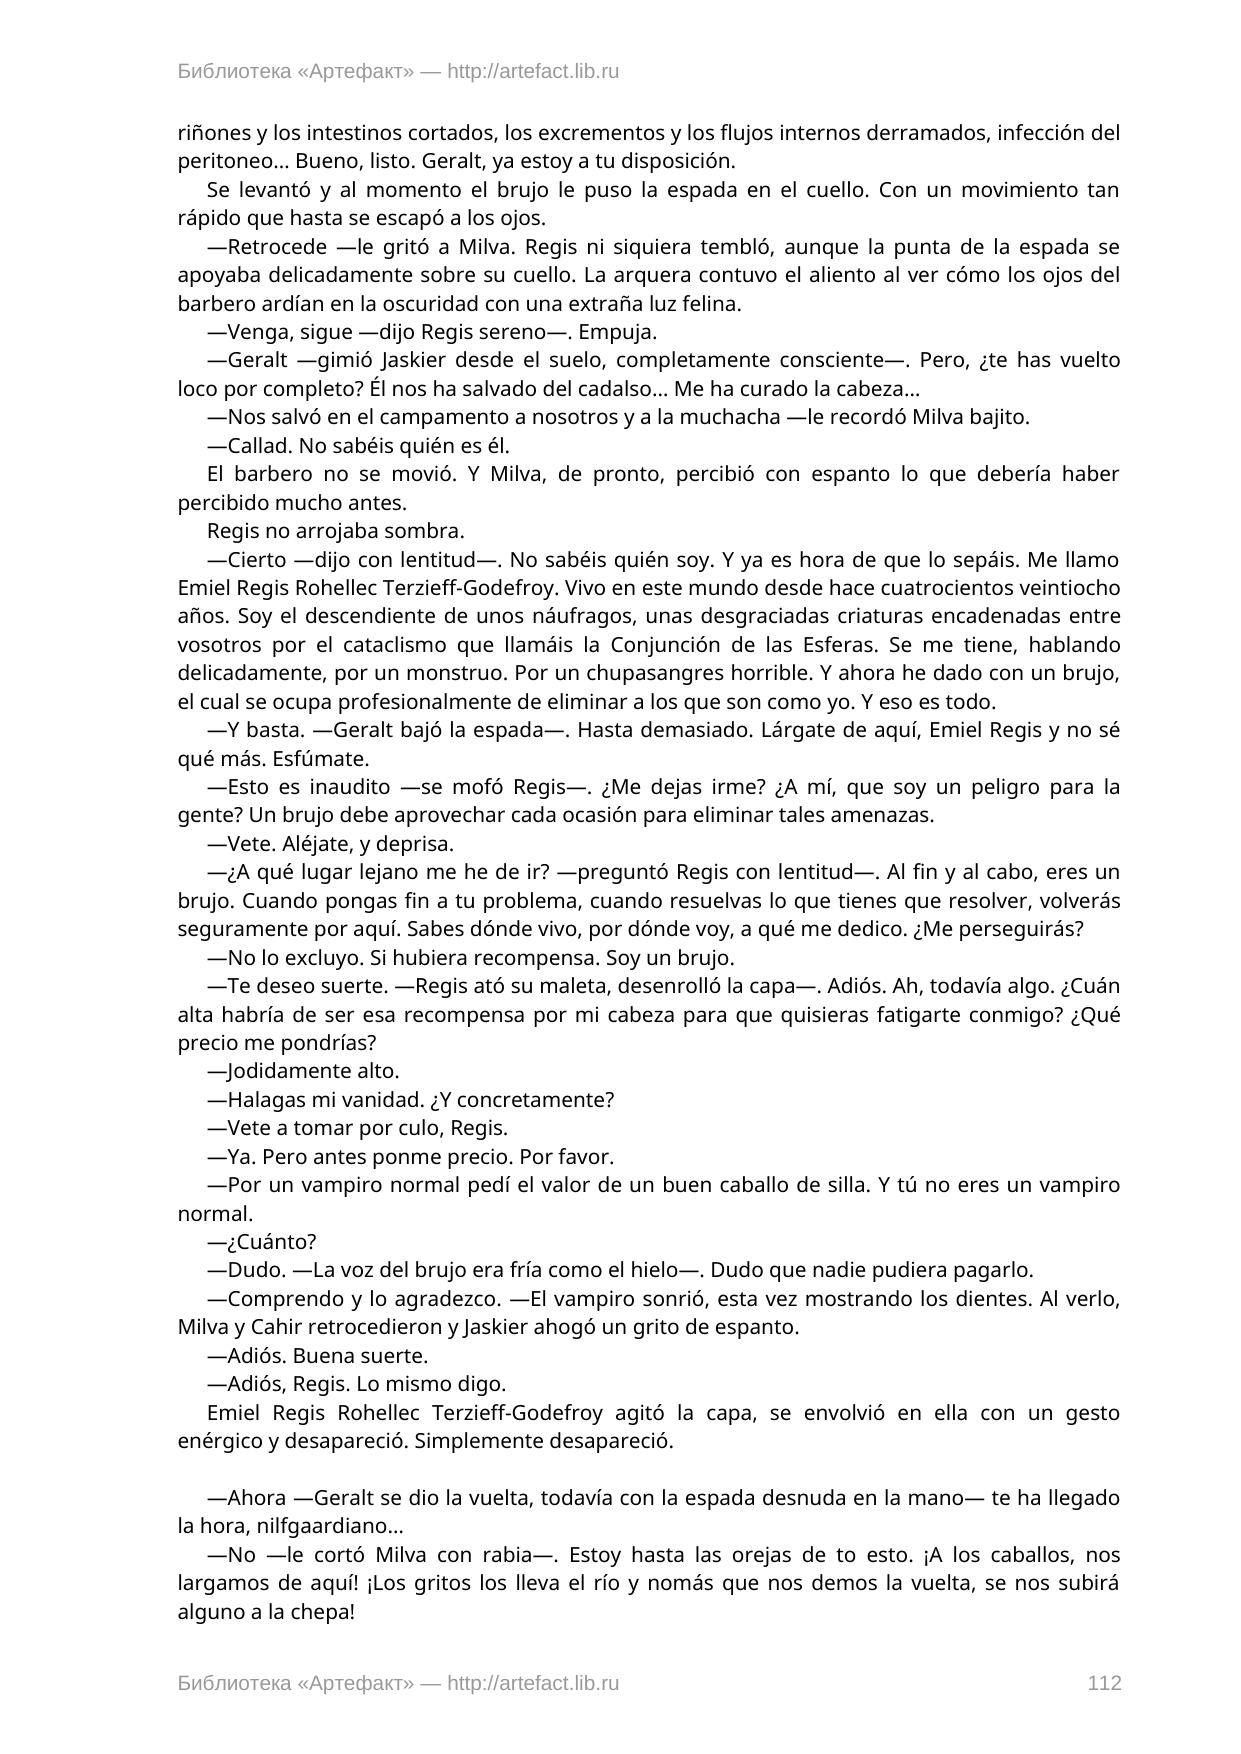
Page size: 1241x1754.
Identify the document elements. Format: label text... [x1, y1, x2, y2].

text —Halagas mi vanidad. ¿Y concretamente? [177, 1085, 1122, 1113]
text —¿A qué lugar lejano me he de ir? —preguntó Regis con lentitud—. Al fin y al cabo, eres un brujo. Cuando pongas fin a tu problema, cuando resuelvas lo que tienes que resolver, volverás seguramente por aquí. Sabes dónde vivo, por dónde voy, a qué me dedico. ¿Me perseguirás? [177, 857, 1122, 943]
text —Venga, sigue —dijo Regis sereno—. Empuja. [177, 317, 1122, 346]
text —Adiós, Regis. Lo mismo digo. [177, 1369, 1122, 1398]
text —Esto es inaudito —se mofó Regis—. ¿Me dejas irme? ¿A mí, que soy un peligro para la gente? Un brujo debe aprovechar cada ocasión para eliminar tales amenazas. [177, 772, 1122, 829]
text —Nos salvó en el campamento a nosotros y a la muchacha —le recordó Milva bajito. [177, 402, 1122, 431]
text —Vete a tomar por culo, Regis. [177, 1113, 1122, 1142]
text Se levantó y al momento el brujo le puso la espada en el cuello. Con un movimiento tan rápido que hasta se escapó a los ojos. [177, 175, 1122, 232]
text —No —le cortó Milva con rabia—. Estoy hasta las orejas de to esto. ¡A los caballos, nos largamos de aquí! ¡Los gritos los lleva el río y nomás que nos demos la vuelta, se nos subirá alguno a la chepa! [177, 1540, 1122, 1625]
text —Te deseo suerte. —Regis ató su maleta, desenrolló la capa—. Adiós. Ah, todavía algo. ¿Cuán alta habría de ser esa recompensa por mi cabeza para que quisieras fatigarte conmigo? ¿Qué precio me pondrías? [177, 971, 1122, 1057]
text —Ahora —Geralt se dio la vuelta, todavía con la espada desnuda en la mano— te ha llegado la hora, nilfgaardiano… [177, 1483, 1122, 1540]
text —Jodidamente alto. [177, 1057, 1122, 1085]
text El barbero no se movió. Y Milva, de pronto, percibió con espanto lo que debería haber percibido mucho antes. [177, 459, 1122, 516]
text —Cierto —dijo con lentitud—. No sabéis quién soy. Y ya es hora de que lo sepáis. Me llamo Emiel Regis Rohellec Terzieff-Godefroy. Vivo en este mundo desde hace cuatrocientos veintiocho años. Soy el descendiente de unos náufragos, unas desgraciadas criaturas encadenadas entre vosotros por el cataclismo que llamáis la Conjunción de las Esferas. Se me tiene, hablando delicadamente, por un monstruo. Por un chupasangres horrible. Y ahora he dado con un brujo, el cual se ocupa profesionalmente de eliminar a los que son como yo. Y eso es todo. [177, 545, 1122, 715]
text —Adiós. Buena suerte. [177, 1341, 1122, 1369]
text —Vete. Aléjate, y deprisa. [177, 829, 1122, 857]
text —Geralt —gimió Jaskier desde el suelo, completamente consciente—. Pero, ¿te has vuelto loco por completo? Él nos ha salvado del cadalso… Me ha curado la cabeza… [177, 346, 1122, 402]
text Regis no arrojaba sombra. [177, 516, 1122, 545]
text —No lo excluyo. Si hubiera recompensa. Soy un brujo. [177, 943, 1122, 971]
text —¿Cuánto? [177, 1227, 1122, 1256]
text —Dudo. —La voz del brujo era fría como el hielo—. Dudo que nadie pudiera pagarlo. [177, 1256, 1122, 1284]
text —Por un vampiro normal pedí el valor de un buen caballo de silla. Y tú no eres un vampiro normal. [177, 1170, 1122, 1227]
text —Comprendo y lo agradezco. —El vampiro sonrió, esta vez mostrando los dientes. Al verlo, Milva y Cahir retrocedieron y Jaskier ahogó un grito de espanto. [177, 1284, 1122, 1341]
text Emiel Regis Rohellec Terzieff-Godefroy agitó la capa, se envolvió en ella con un gesto enérgico y desapareció. Simplemente desapareció. [177, 1398, 1122, 1455]
text —Callad. No sabéis quién es él. [177, 431, 1122, 459]
text —Y basta. —Geralt bajó la espada—. Hasta demasiado. Lárgate de aquí, Emiel Regis y no sé qué más. Esfúmate. [177, 715, 1122, 772]
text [177, 118, 1122, 175]
text —Retrocede —le gritó a Milva. Regis ni siquiera tembló, aunque la punta de la espada se apoyaba delicadamente sobre su cuello. La arquera contuvo el aliento al ver cómo los ojos del barbero ardían en la oscuridad con una extraña luz felina. [177, 232, 1122, 317]
text —Ya. Pero antes ponme precio. Por favor. [177, 1142, 1122, 1170]
